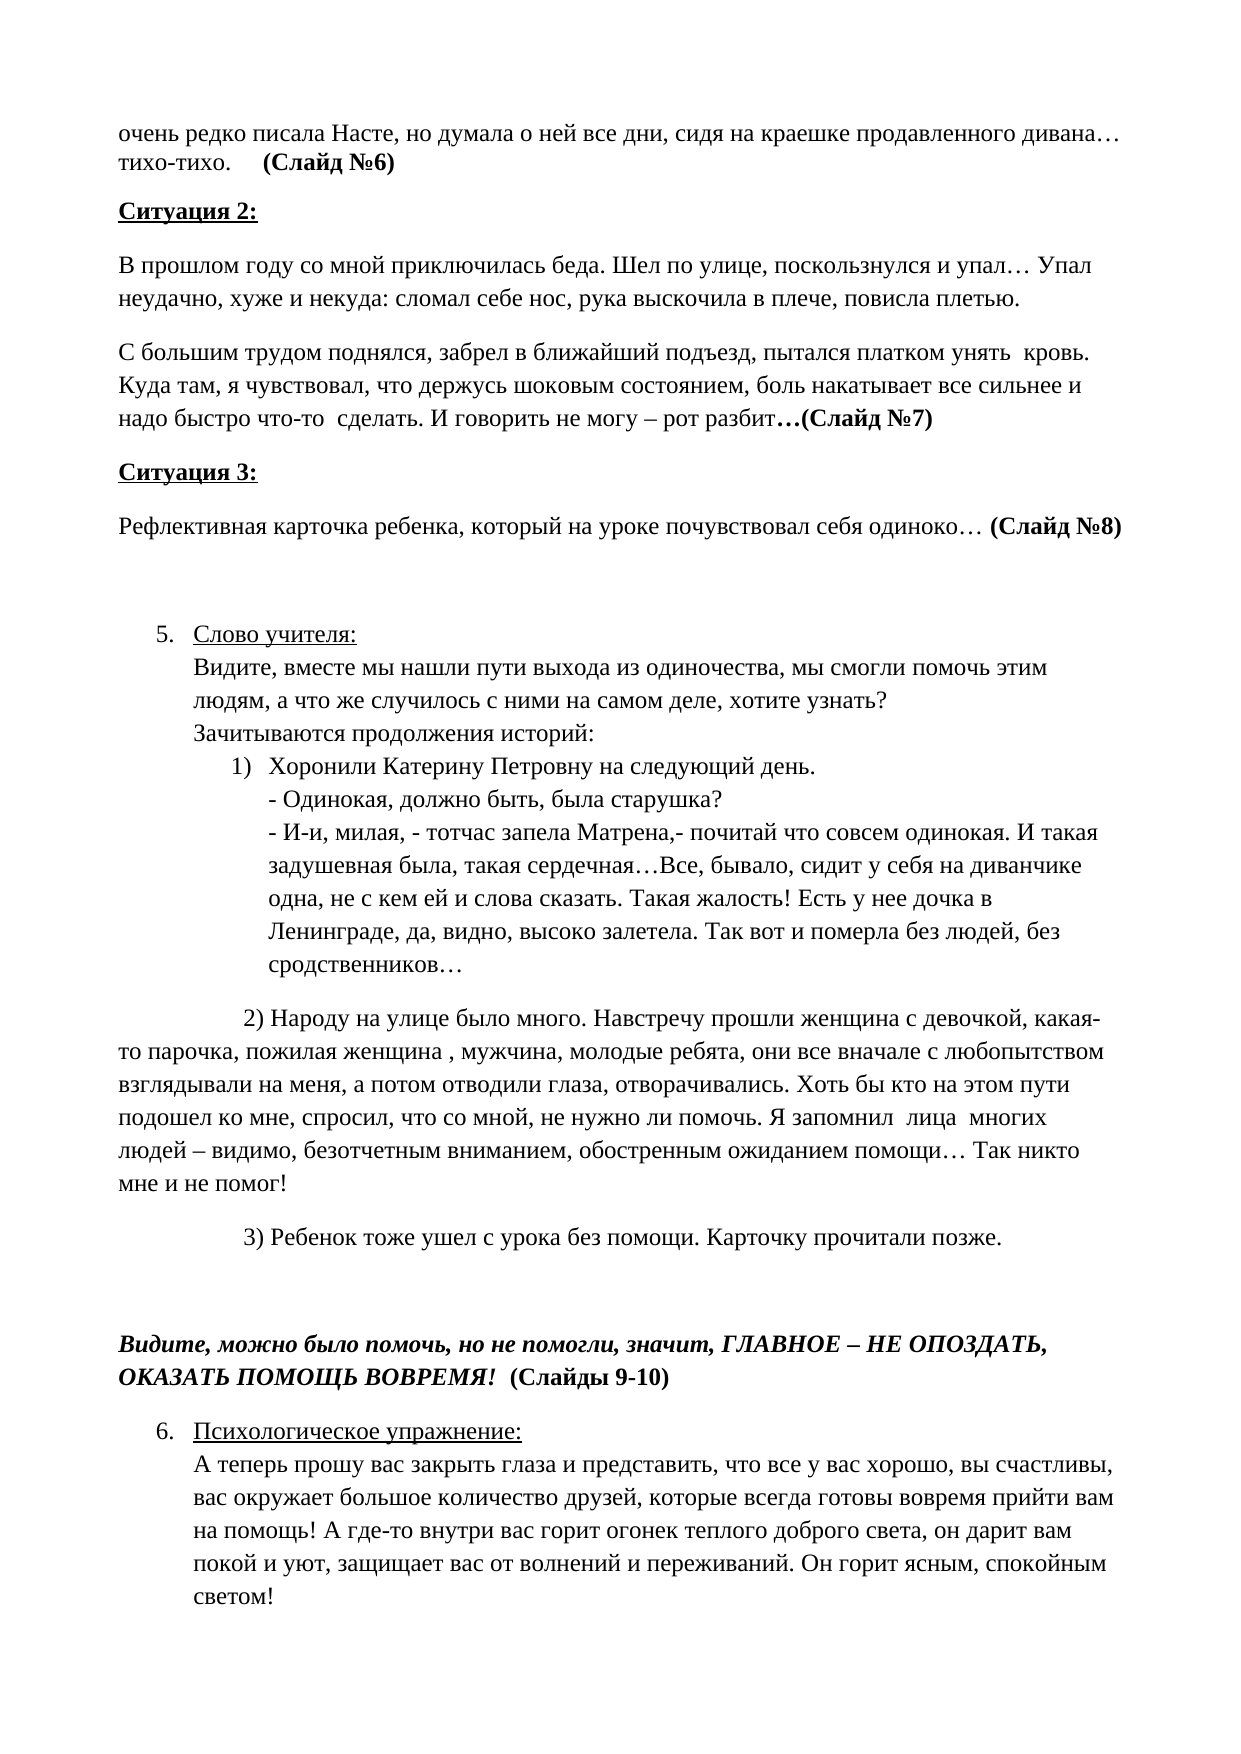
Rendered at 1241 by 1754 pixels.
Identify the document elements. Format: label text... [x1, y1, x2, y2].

list Хоронили Катерину Петровну на следующий день. [231, 751, 1122, 779]
text Ситуация 3: [118, 457, 1122, 486]
text Рефлективная карточка ребенка, который на уроке почувствовал себя одиноко… (Слайд №8) [118, 511, 1122, 540]
list Зачитываются продолжения историй: [193, 718, 1122, 746]
text В прошлом году со мной приключилась беда. Шел по улице, поскользнулся и упал… Упал неудачно, хуже и некуда: сломал себе нос, рука выскочила в плече, повисла плетью. [118, 250, 1122, 312]
text Ситуация 2: [118, 196, 1122, 225]
text Видите, можно было помочь, но не помогли, значит, ГЛАВНОЕ – НЕ ОПОЗДАТЬ, ОКАЗАТЬ ПОМОЩЬ ВОВРЕМЯ! (Слайды 9-10) [118, 1329, 1122, 1391]
list Слово учителя: [156, 619, 1122, 647]
text 3) Ребенок тоже ушел с урока без помощи. Карточку прочитали позже. [118, 1222, 1122, 1250]
list - И-и, милая, - тотчас запела Матрена,- почитай что совсем одинокая. И такая задушевная была, такая сердечная…Все, бывало, сидит у себя на диванчике одна, не с кем ей и слова сказать. Такая жалость! Есть у нее дочка в Ленинграде, да, видно, высоко залетела. Так вот и померла без людей, без сродственников… [268, 817, 1122, 978]
list А теперь прошу вас закрыть глаза и представить, что все у вас хорошо, вы счастливы, вас окружает большое количество друзей, которые всегда готовы вовремя прийти вам на помощь! А где-то внутри вас горит огонек теплого доброго света, он дарит вам покой и уют, защищает вас от волнений и переживаний. Он горит ясным, спокойным светом! [193, 1449, 1122, 1610]
text 2) Народу на улице было много. Навстречу прошли женщина с девочкой, какая-то парочка, пожилая женщина , мужчина, молодые ребята, они все вначале с любопытством взглядывали на меня, а потом отводили глаза, отворачивались. Хоть бы кто на этом пути подошел ко мне, спросил, что со мной, не нужно ли помочь. Я запомнил лица многих людей – видимо, безотчетным вниманием, обостренным ожиданием помощи… Так никто мне и не помог! [118, 1003, 1122, 1197]
text С большим трудом поднялся, забрел в ближайший подъезд, пытался платком унять кровь. Куда там, я чувствовал, что держусь шоковым состоянием, боль накатывает все сильнее и надо быстро что-то сделать. И говорить не могу – рот разбит…(Слайд №7) [118, 337, 1122, 432]
list Психологическое упражнение: [156, 1416, 1122, 1445]
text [118, 118, 1122, 176]
list Видите, вместе мы нашли пути выхода из одиночества, мы смогли помочь этим людям, а что же случилось с ними на самом деле, хотите узнать? [193, 652, 1122, 713]
list - Одинокая, должно быть, была старушка? [268, 784, 1122, 812]
